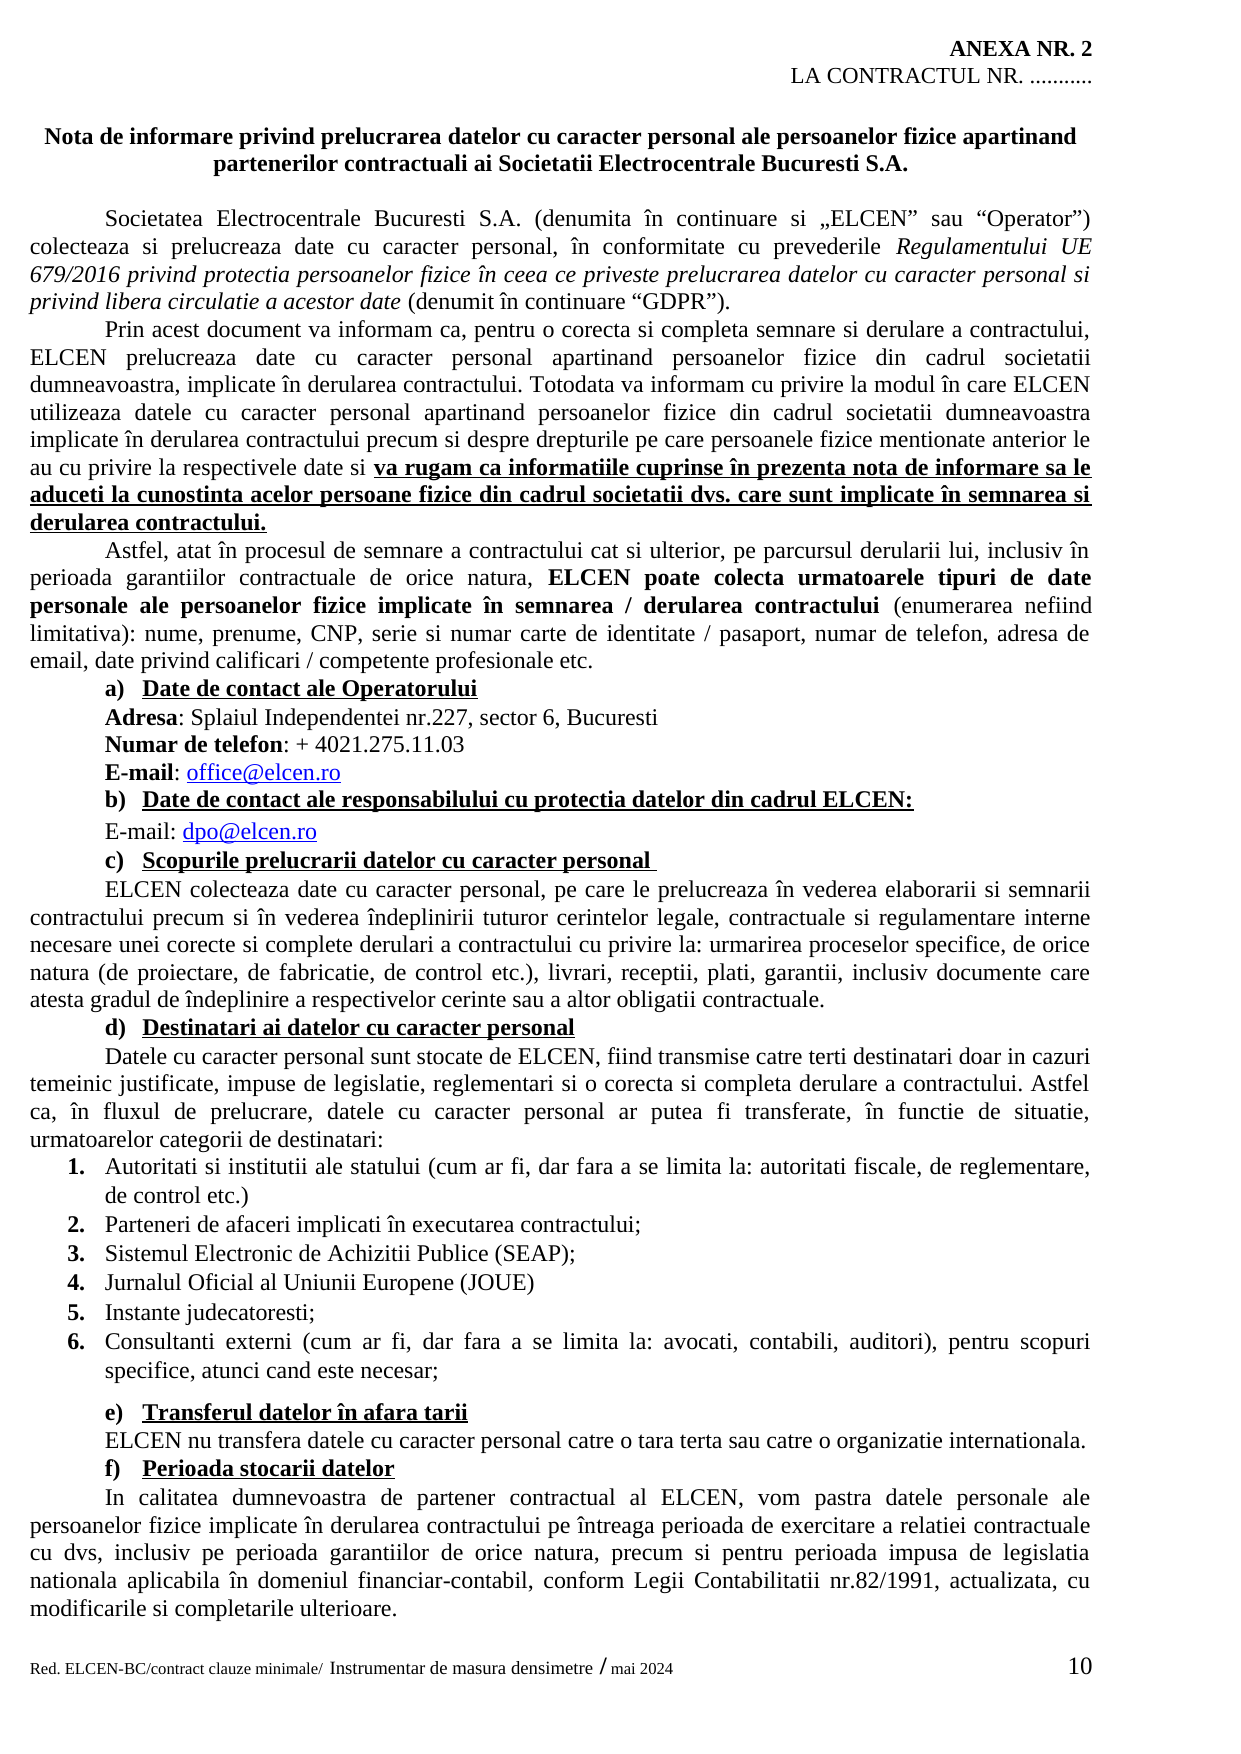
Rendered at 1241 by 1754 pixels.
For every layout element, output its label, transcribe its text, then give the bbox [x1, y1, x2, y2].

text ELCEN colecteaza date cu caracter personal, pe care le prelucreaza în vederea elaborarii si semnarii contractului precum si în vederea îndeplinirii tuturor cerintelor legale, contractuale si regulamentare interne necesare unei corecte si complete derulari a contractului cu privire la: urmarirea proceselor specifice, de orice natura (de proiectare, de fabricatie, de control etc.), livrari, receptii, plati, garantii, inclusiv documente care atesta gradul de îndeplinire a respectivelor cerinte sau a altor obligatii contractuale. [29, 875, 1092, 1013]
list Transferul datelor în afara tarii [104, 1397, 1092, 1425]
list Instante judecatoresti; [67, 1297, 1092, 1325]
text LA CONTRACTUL NR. ........... [29, 62, 1092, 88]
text E-mail: dpo@elcen.ro [29, 817, 1092, 845]
list Date de contact ale Operatorului [104, 674, 1092, 701]
text ELCEN nu transfera datele cu caracter personal catre o tara terta sau catre o organizatie internationala. [29, 1426, 1092, 1454]
list Consultanti externi (cum ar fi, dar fara a se limita la: avocati, contabili, auditori), pentru scopuri specifice, atunci cand este necesar; [67, 1327, 1092, 1383]
text Datele cu caracter personal sunt stocate de ELCEN, fiind transmise catre terti destinatari doar in cazuri temeinic justificate, impuse de legislatie, reglementari si o corecta si completa derulare a contractului. Astfel ca, în fluxul de prelucrare, datele cu caracter personal ar putea fi transferate, în functie de situatie, urmatoarelor categorii de destinatari: [29, 1042, 1092, 1152]
list Jurnalul Oficial al Uniunii Europene (JOUE) [67, 1268, 1092, 1296]
text In calitatea dumnevoastra de partener contractual al ELCEN, vom pastra datele personale ale persoanelor fizice implicate în derularea contractului pe întreaga perioada de exercitare a relatiei contractuale cu dvs, inclusiv pe perioada garantiilor de orice natura, precum si pentru perioada impusa de legislatia nationala aplicabila în domeniul financiar-contabil, conform Legii Contabilitatii nr.82/1991, actualizata, cu modificarile si completarile ulterioare. [29, 1483, 1092, 1621]
list Perioada stocarii datelor [104, 1454, 1092, 1482]
text Prin acest document va informam ca, pentru o corecta si completa semnare si derulare a contractului, ELCEN prelucreaza date cu caracter personal apartinand persoanelor fizice din cadrul societatii dumneavoastra, implicate în derularea contractului. Totodata va informam cu privire la modul în care ELCEN utilizeaza datele cu caracter personal apartinand persoanelor fizice din cadrul societatii dumneavoastra implicate în derularea contractului precum si despre drepturile pe care persoanele fizice mentionate anterior le au cu privire la respectivele date si va rugam ca informatiile cuprinse în prezenta nota de informare sa le aduceti la cunostinta acelor persoane fizice din cadrul societatii dvs. care sunt implicate în semnarea si derularea contractului. [29, 315, 1092, 504]
text E-mail: office@elcen.ro [29, 758, 1092, 786]
list Scopurile prelucrarii datelor cu caracter personal [104, 845, 1092, 873]
text Societatea Electrocentrale Bucuresti S.A. (denumita în continuare si „ELCEN” sau “Operator”) colecteaza si prelucreaza date cu caracter personal, în conformitate cu prevederile Regulamentului UE 679/2016 privind protectia persoanelor fizice în ceea ce priveste prelucrarea datelor cu caracter personal si privind libera circulatie a acestor date (denumit în continuare “GDPR”). [29, 204, 1092, 315]
text Adresa: Splaiul Independentei nr.227, sector 6, Bucuresti [29, 703, 1092, 730]
list Date de contact ale responsabilului cu protectia datelor din cadrul ELCEN: [104, 786, 1159, 813]
list Sistemul Electronic de Achizitii Publice (SEAP); [67, 1239, 1092, 1267]
text Astfel, atat în procesul de semnare a contractului cat si ulterior, pe parcursul derularii lui, inclusiv în perioada garantiilor contractuale de orice natura, ELCEN poate colecta urmatoarele tipuri de date personale ale persoanelor fizice implicate în semnarea / derularea contractului (enumerarea nefiind limitativa): nume, prenume, CNP, serie si numar carte de identitate / pasaport, numar de telefon, adresa de email, date privind calificari / competente profesionale etc. [29, 536, 1092, 674]
list Autoritati si institutii ale statului (cum ar fi, dar fara a se limita la: autoritati fiscale, de reglementare, de control etc.) [67, 1152, 1092, 1209]
text Numar de telefon: + 4021.275.11.03 [29, 730, 1092, 758]
list Parteneri de afaceri implicati în executarea contractului; [67, 1210, 1092, 1238]
list Destinatari ai datelor cu caracter personal [104, 1013, 1092, 1041]
text Nota de informare privind prelucrarea datelor cu caracter personal ale persoanelor fizice apartinand partenerilor contractuali ai Societatii Electrocentrale Bucuresti S.A. [29, 122, 1092, 177]
text anexa nr. 2 [29, 35, 1092, 62]
